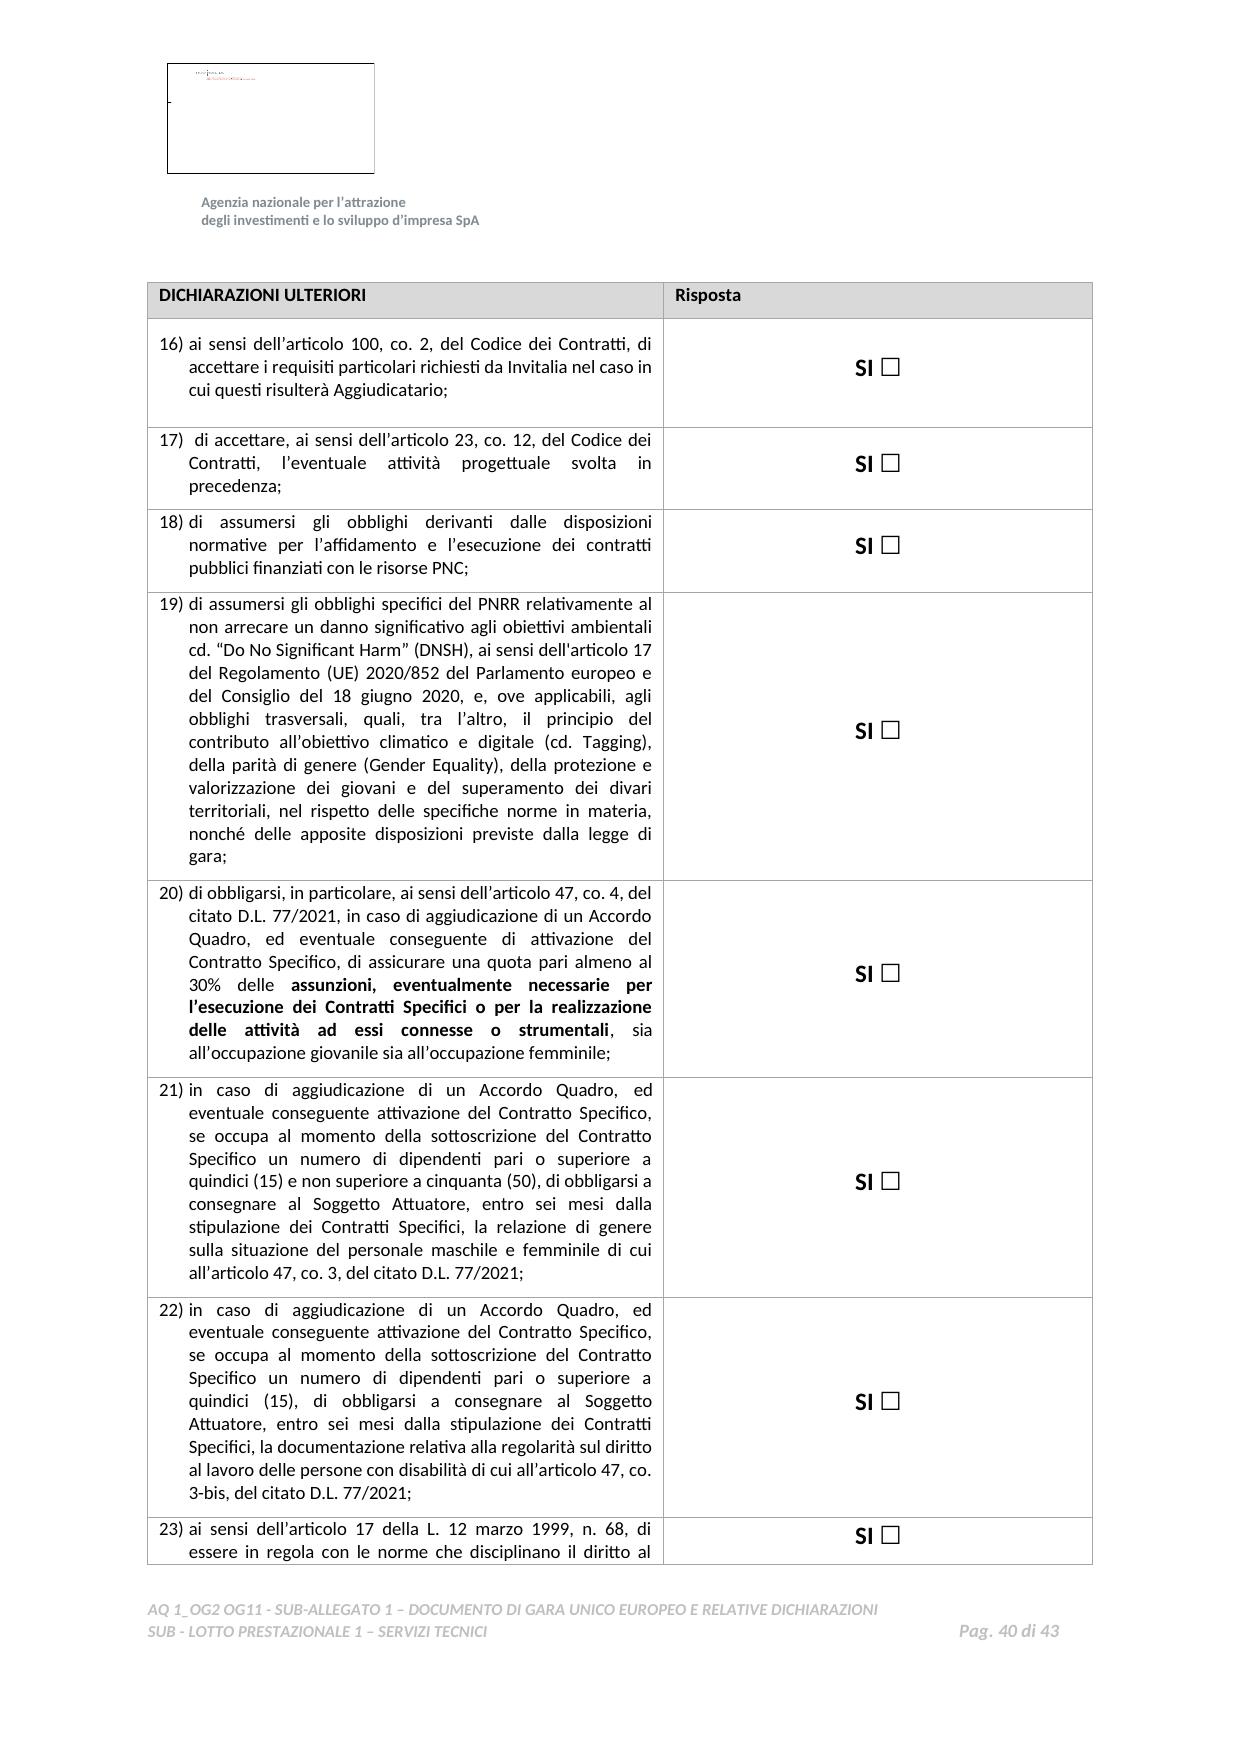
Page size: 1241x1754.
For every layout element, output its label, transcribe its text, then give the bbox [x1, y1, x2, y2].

table_cell SI [664, 319, 1092, 427]
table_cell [148, 1518, 663, 1564]
table_header Risposta [664, 283, 1092, 318]
table_cell SI [664, 1518, 1092, 1564]
table_cell SI [664, 881, 1092, 1077]
table_cell in caso di aggiudicazione di un Accordo Quadro, ed eventuale conseguente attivazione del Contratto Specifico, se occupa al momento della sottoscrizione del Contratto Specifico un numero di dipendenti pari o superiore a quindici (15), di obbligarsi a consegnare al Soggetto Attuatore, entro sei mesi dalla stipulazione dei Contratti Specifici, la documentazione relativa alla regolarità sul diritto al lavoro delle persone con disabilità di cui all’articolo 47, co. 3-bis, del citato D.L. 77/2021; [148, 1298, 663, 1517]
table_cell SI [664, 1078, 1092, 1297]
table_cell SI [664, 510, 1092, 592]
table_cell di obbligarsi, in particolare, ai sensi dell’articolo 47, co. 4, del citato D.L. 77/2021, in caso di aggiudicazione di un Accordo Quadro, ed eventuale conseguente di attivazione del Contratto Specifico, di assicurare una quota pari almeno al 30% delle assunzioni, eventualmente necessarie per l’esecuzione dei Contratti Specifici o per la realizzazione delle attività ad essi connesse o strumentali, sia all’occupazione giovanile sia all’occupazione femminile; [148, 881, 663, 1077]
table_cell ai sensi dell’articolo 100, co. 2, del Codice dei Contratti, di accettare i requisiti particolari richiesti da Invitalia nel caso in cui questi risulterà Aggiudicatario; [148, 319, 663, 427]
table_cell SI [664, 428, 1092, 509]
table_cell di assumersi gli obblighi derivanti dalle disposizioni normative per l’affidamento e l’esecuzione dei contratti pubblici finanziati con le risorse PNC; [148, 510, 663, 592]
table_cell SI [664, 593, 1092, 880]
table_cell SI [664, 1298, 1092, 1517]
table_cell in caso di aggiudicazione di un Accordo Quadro, ed eventuale conseguente attivazione del Contratto Specifico, se occupa al momento della sottoscrizione del Contratto Specifico un numero di dipendenti pari o superiore a quindici (15) e non superiore a cinquanta (50), di obbligarsi a consegnare al Soggetto Attuatore, entro sei mesi dalla stipulazione dei Contratti Specifici, la relazione di genere sulla situazione del personale maschile e femminile di cui all’articolo 47, co. 3, del citato D.L. 77/2021; [148, 1078, 663, 1297]
table_cell di assumersi gli obblighi specifici del PNRR relativamente al non arrecare un danno significativo agli obiettivi ambientali cd. “Do No Significant Harm” (DNSH), ai sensi dell'articolo 17 del Regolamento (UE) 2020/852 del Parlamento europeo e del Consiglio del 18 giugno 2020, e, ove applicabili, agli obblighi trasversali, quali, tra l’altro, il principio del contributo all’obiettivo climatico e digitale (cd. Tagging), della parità di genere (Gender Equality), della protezione e valorizzazione dei giovani e del superamento dei divari territoriali, nel rispetto delle specifiche norme in materia, nonché delle apposite disposizioni previste dalla legge di gara; [148, 593, 663, 880]
table_cell di accettare, ai sensi dell’articolo 23, co. 12, del Codice dei Contratti, l’eventuale attività progettuale svolta in precedenza; [148, 428, 663, 509]
table_header DICHIARAZIONI ULTERIORI [148, 283, 663, 318]
